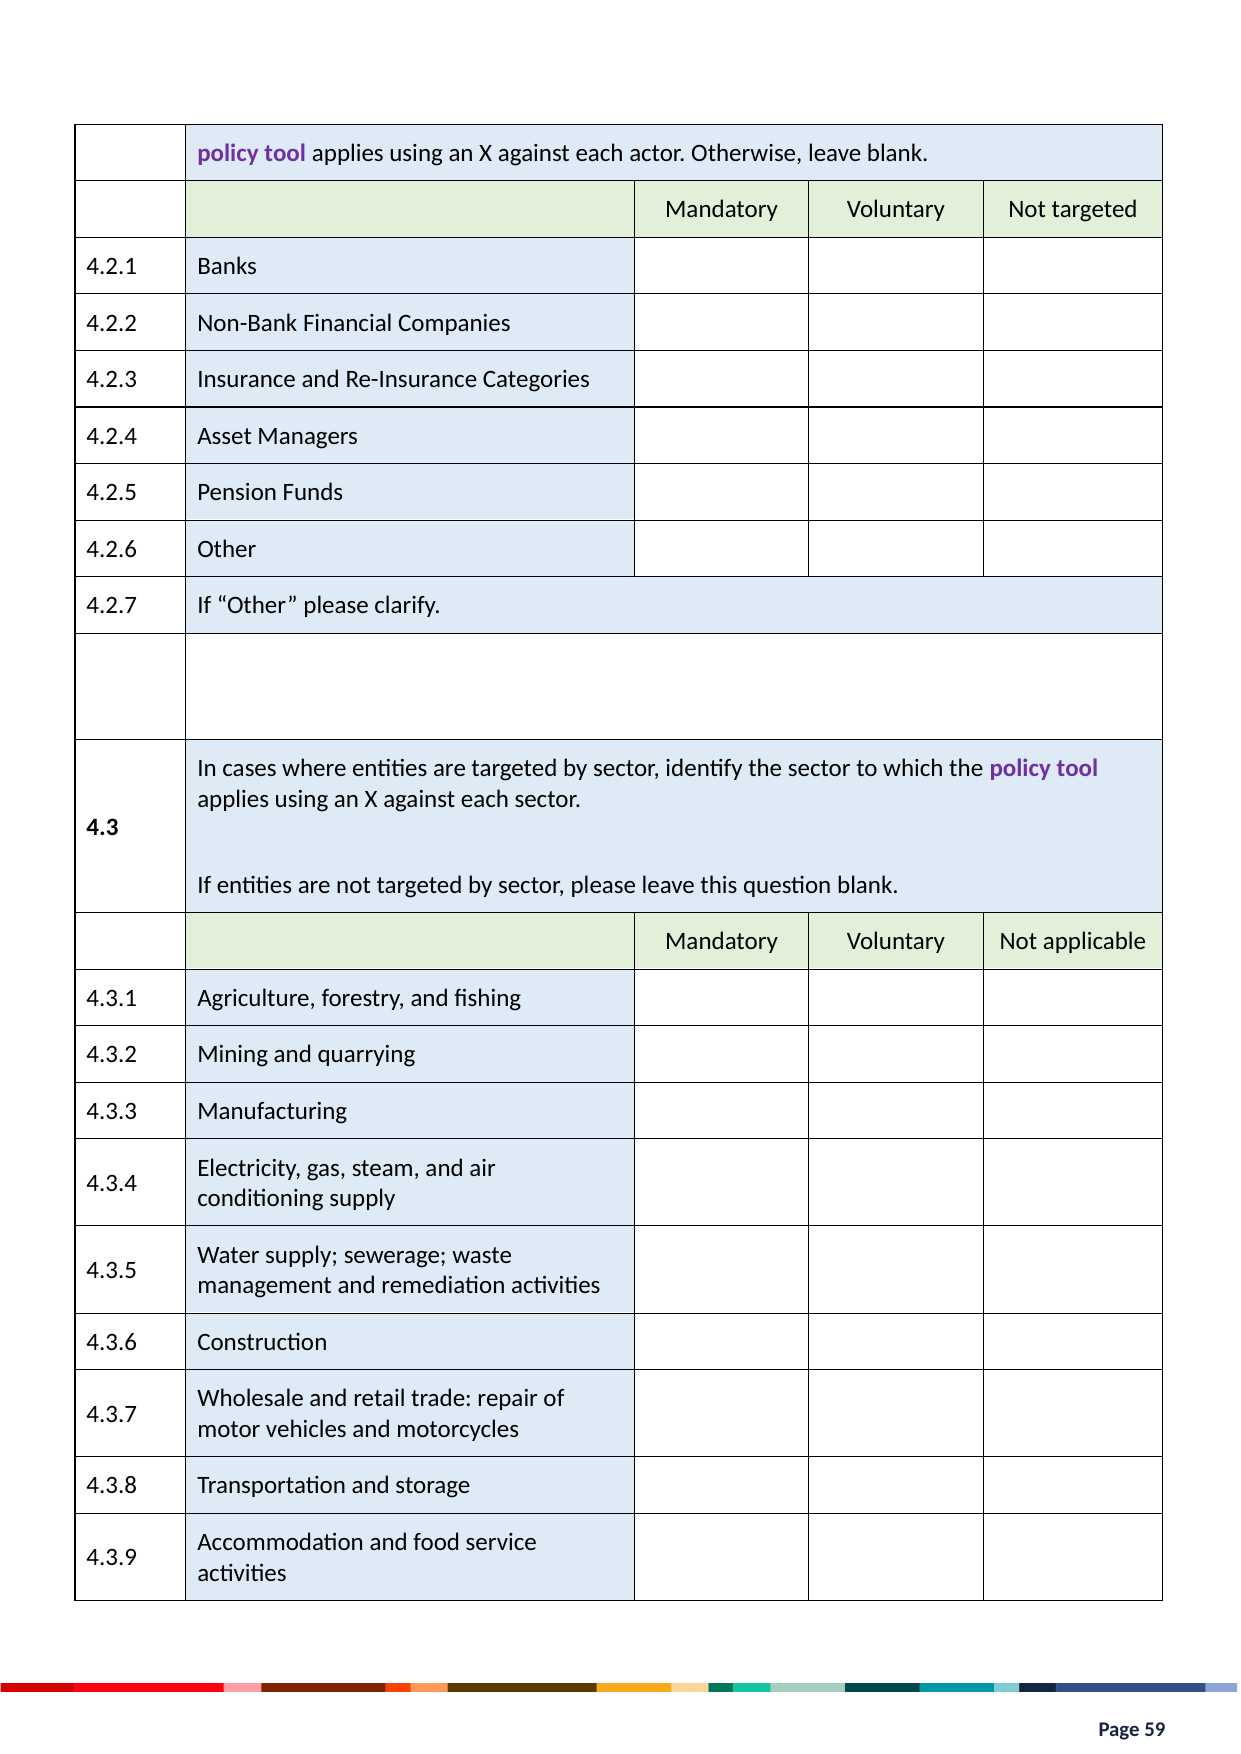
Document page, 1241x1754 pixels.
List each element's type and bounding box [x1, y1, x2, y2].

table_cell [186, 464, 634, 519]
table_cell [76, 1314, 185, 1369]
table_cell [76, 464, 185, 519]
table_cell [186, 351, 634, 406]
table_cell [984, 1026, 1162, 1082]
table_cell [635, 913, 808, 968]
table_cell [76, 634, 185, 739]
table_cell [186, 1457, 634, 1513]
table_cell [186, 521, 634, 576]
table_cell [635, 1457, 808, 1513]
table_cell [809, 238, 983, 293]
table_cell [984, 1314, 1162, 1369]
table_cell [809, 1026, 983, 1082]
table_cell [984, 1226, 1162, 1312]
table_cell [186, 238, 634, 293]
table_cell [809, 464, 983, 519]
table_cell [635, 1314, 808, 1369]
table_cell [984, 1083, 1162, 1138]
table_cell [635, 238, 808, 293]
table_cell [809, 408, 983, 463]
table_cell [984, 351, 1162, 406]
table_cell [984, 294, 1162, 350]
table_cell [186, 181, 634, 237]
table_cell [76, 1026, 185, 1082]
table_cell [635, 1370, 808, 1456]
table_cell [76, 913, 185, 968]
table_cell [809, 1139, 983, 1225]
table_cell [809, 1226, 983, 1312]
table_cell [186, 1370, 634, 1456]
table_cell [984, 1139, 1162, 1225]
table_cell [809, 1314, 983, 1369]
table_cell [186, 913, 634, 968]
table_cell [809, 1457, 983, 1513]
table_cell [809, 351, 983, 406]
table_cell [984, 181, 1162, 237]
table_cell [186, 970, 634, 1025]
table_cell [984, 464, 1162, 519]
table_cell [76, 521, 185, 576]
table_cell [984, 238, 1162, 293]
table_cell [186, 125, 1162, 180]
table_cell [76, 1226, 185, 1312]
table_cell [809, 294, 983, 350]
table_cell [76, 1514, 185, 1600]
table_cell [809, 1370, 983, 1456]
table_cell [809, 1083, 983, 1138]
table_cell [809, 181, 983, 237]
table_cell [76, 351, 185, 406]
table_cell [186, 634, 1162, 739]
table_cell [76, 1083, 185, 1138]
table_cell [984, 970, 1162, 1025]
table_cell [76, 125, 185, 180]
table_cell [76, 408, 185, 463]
picture [0, 1683, 1236, 1692]
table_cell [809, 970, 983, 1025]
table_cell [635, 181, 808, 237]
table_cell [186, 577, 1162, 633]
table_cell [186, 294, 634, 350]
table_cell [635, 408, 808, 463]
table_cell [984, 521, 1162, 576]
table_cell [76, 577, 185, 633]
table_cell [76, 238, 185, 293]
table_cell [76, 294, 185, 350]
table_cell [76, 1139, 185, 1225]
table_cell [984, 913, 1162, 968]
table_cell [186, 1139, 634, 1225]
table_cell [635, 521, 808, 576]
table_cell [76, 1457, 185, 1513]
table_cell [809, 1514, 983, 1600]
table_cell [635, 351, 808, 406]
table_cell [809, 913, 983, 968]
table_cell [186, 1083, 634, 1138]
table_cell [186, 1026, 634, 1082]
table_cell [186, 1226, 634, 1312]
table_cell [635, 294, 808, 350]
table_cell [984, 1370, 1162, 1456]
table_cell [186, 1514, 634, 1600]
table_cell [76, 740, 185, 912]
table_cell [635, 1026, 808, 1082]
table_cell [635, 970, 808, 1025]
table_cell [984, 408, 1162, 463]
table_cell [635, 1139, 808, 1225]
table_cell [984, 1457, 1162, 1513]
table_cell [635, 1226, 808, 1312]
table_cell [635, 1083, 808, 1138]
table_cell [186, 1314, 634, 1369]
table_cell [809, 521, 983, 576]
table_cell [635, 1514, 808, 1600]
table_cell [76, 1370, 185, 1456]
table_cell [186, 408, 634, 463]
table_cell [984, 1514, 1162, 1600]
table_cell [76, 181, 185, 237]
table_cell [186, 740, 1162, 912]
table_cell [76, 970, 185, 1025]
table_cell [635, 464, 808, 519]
